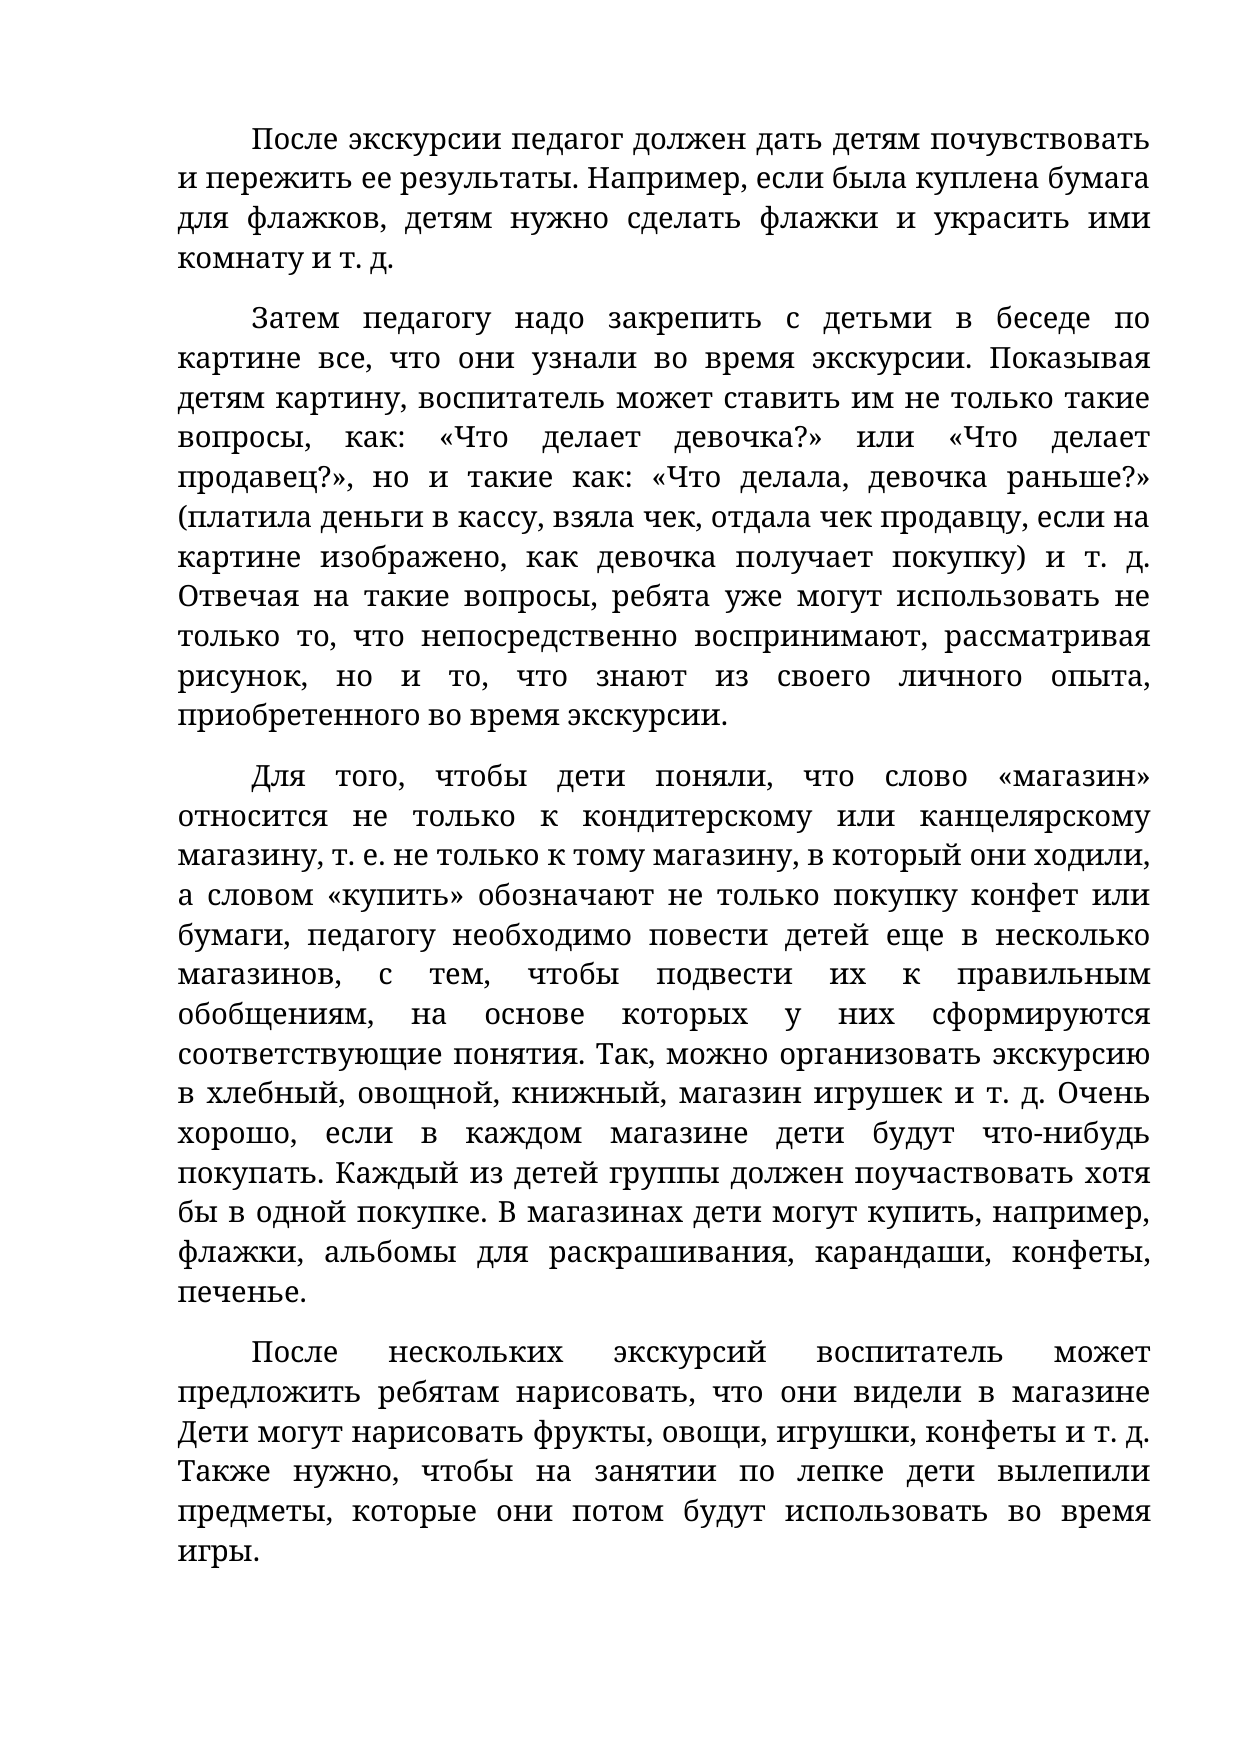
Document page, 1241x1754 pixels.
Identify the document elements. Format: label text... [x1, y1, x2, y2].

text Для того, чтобы дети поняли, что слово «магазин» относится не только к кондитерскому или канцелярскому магазину, т. е. не только к тому магазину, в который они ходили, а словом «купить» обозначают не только покупку конфет или бумаги, педагогу необходимо повести детей еще в несколько магазинов, с тем, чтобы подвести их к правильным обобщениям, на основе которых у них сформируются соответствующие понятия. Так, можно организовать экскурсию в хлебный, овощной, книжный, магазин игрушек и т. д. Очень хорошо, если в каждом магазине дети будут что-нибудь покупать. Каждый из детей группы должен поучаствовать хотя бы в одной покупке. В магазинах дети могут купить, например, флажки, альбомы для раскрашивания, карандаши, конфеты, печенье. [177, 755, 1152, 1311]
text Затем педагогу надо закрепить с детьми в беседе по картине все, что они узнали во время экскурсии. Показывая детям картину, воспитатель может ставить им не только такие вопросы, как: «Что делает девочка?» или «Что делает продавец?», но и такие как: «Что делала, девочка раньше?» (платила деньги в кассу, взяла чек, отдала чек продавцу, если на картине изображено, как девочка получает покупку) и т. д. Отвечая на такие вопросы, ребята уже могут использовать не только то, что непосредственно воспринимают, рассматривая рисунок, но и то, что знают из своего личного опыта, приобретенного во время экскурсии. [177, 298, 1152, 734]
text После экскурсии педагог должен дать детям почувствовать и пережить ее результаты. Например, если была куплена бумага для флажков, детям нужно сделать флажки и украсить ими комнату и т. д. [177, 118, 1152, 277]
text После нескольких экскурсий воспитатель может предложить ребятам нарисовать, что они видели в магазине Дети могут нарисовать фрукты, овощи, игрушки, конфеты и т. д. Также нужно, чтобы на занятии по лепке дети вылепили предметы, которые они потом будут использовать во время игры. [177, 1332, 1152, 1570]
